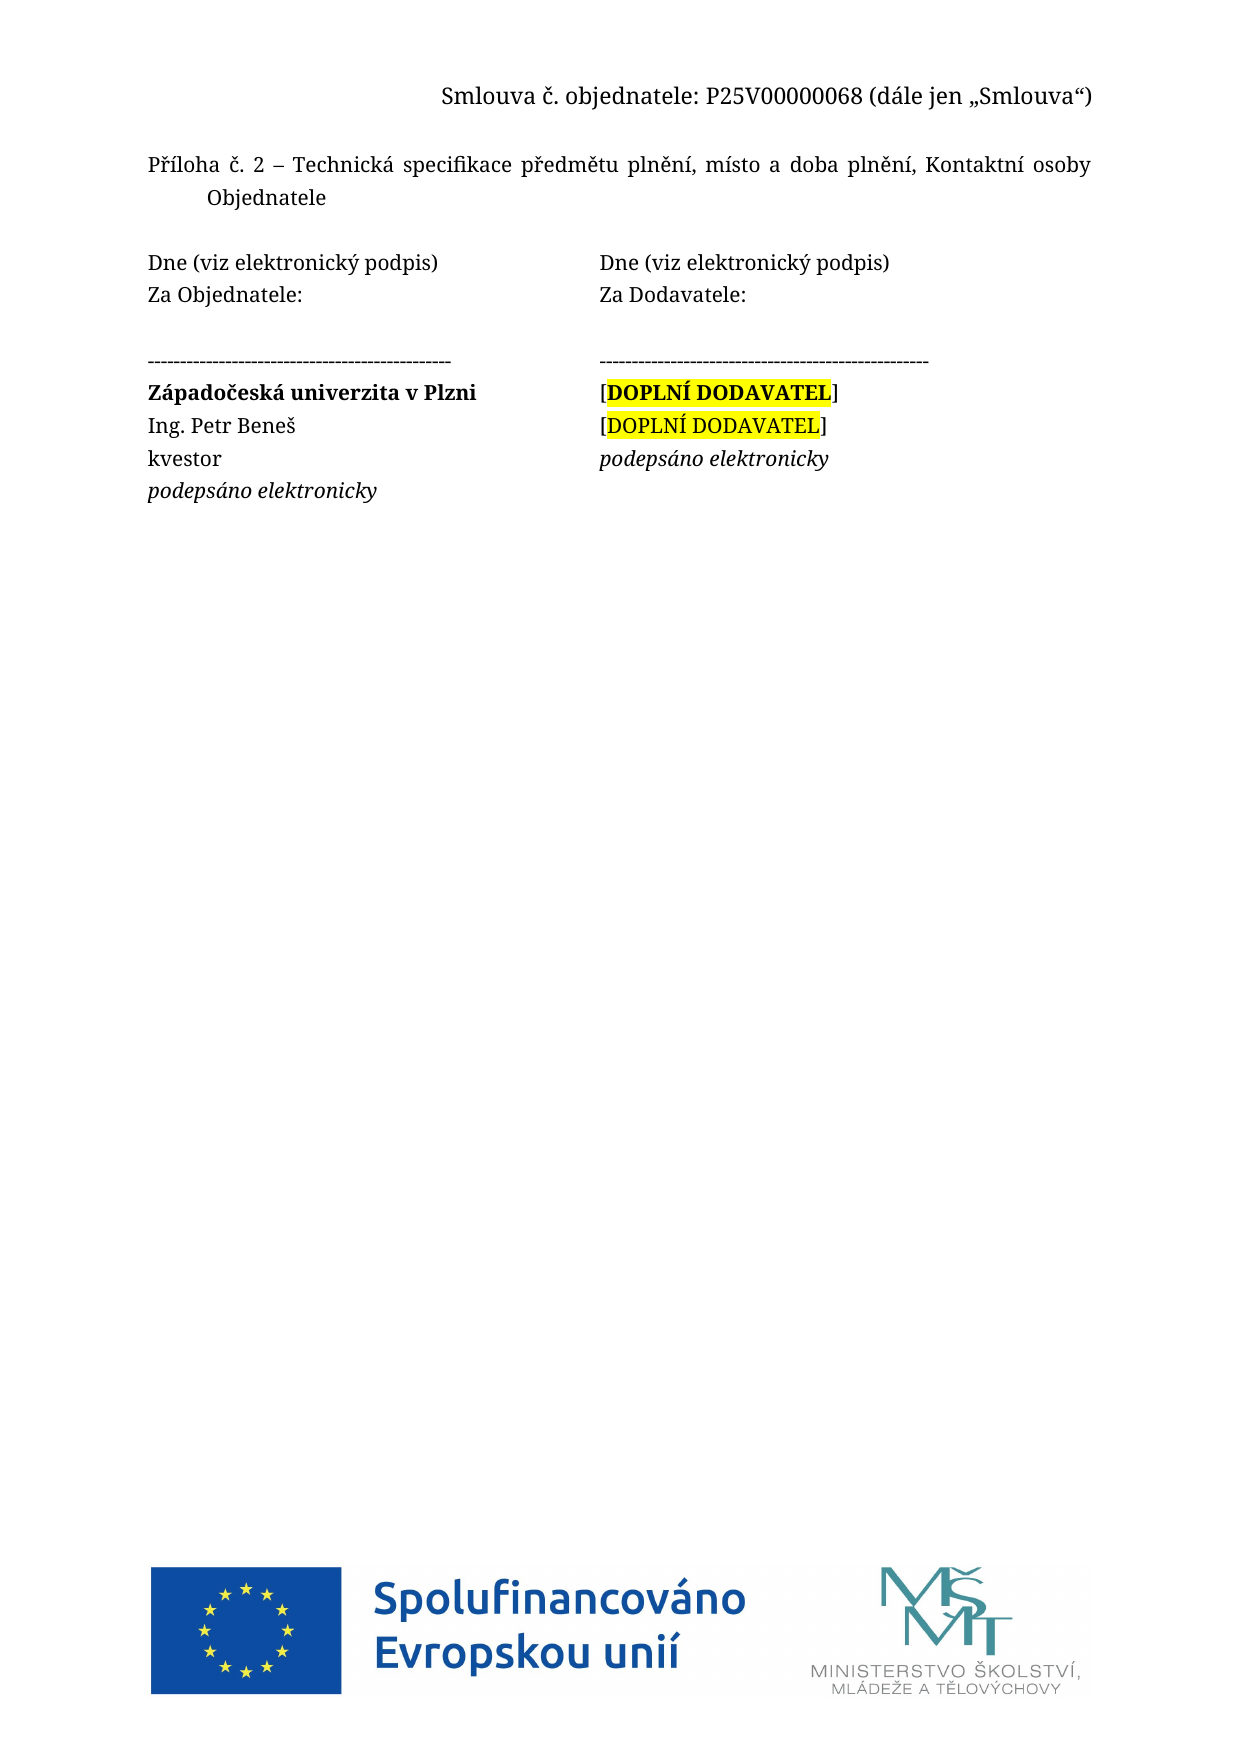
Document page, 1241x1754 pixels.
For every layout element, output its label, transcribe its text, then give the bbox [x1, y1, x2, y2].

table_header Dne (viz elektronický podpis) Za Dodavatele: --------------------------------------------------- [DOPLNÍ DODAVATEL] [DOPLNÍ DODAVATEL] podepsáno elektronicky [588, 248, 1040, 508]
picture [147, 1563, 1093, 1698]
text Příloha č. 2 – Technická specifikace předmětu plnění, místo a doba plnění, Kontaktní osoby Objednatele [148, 150, 1093, 211]
table_header Dne (viz elektronický podpis) Za Objednatele: ----------------------------------------------- Západočeská univerzita v Plzni Ing. Petr Beneš kvestor podepsáno elektronicky [136, 248, 588, 508]
